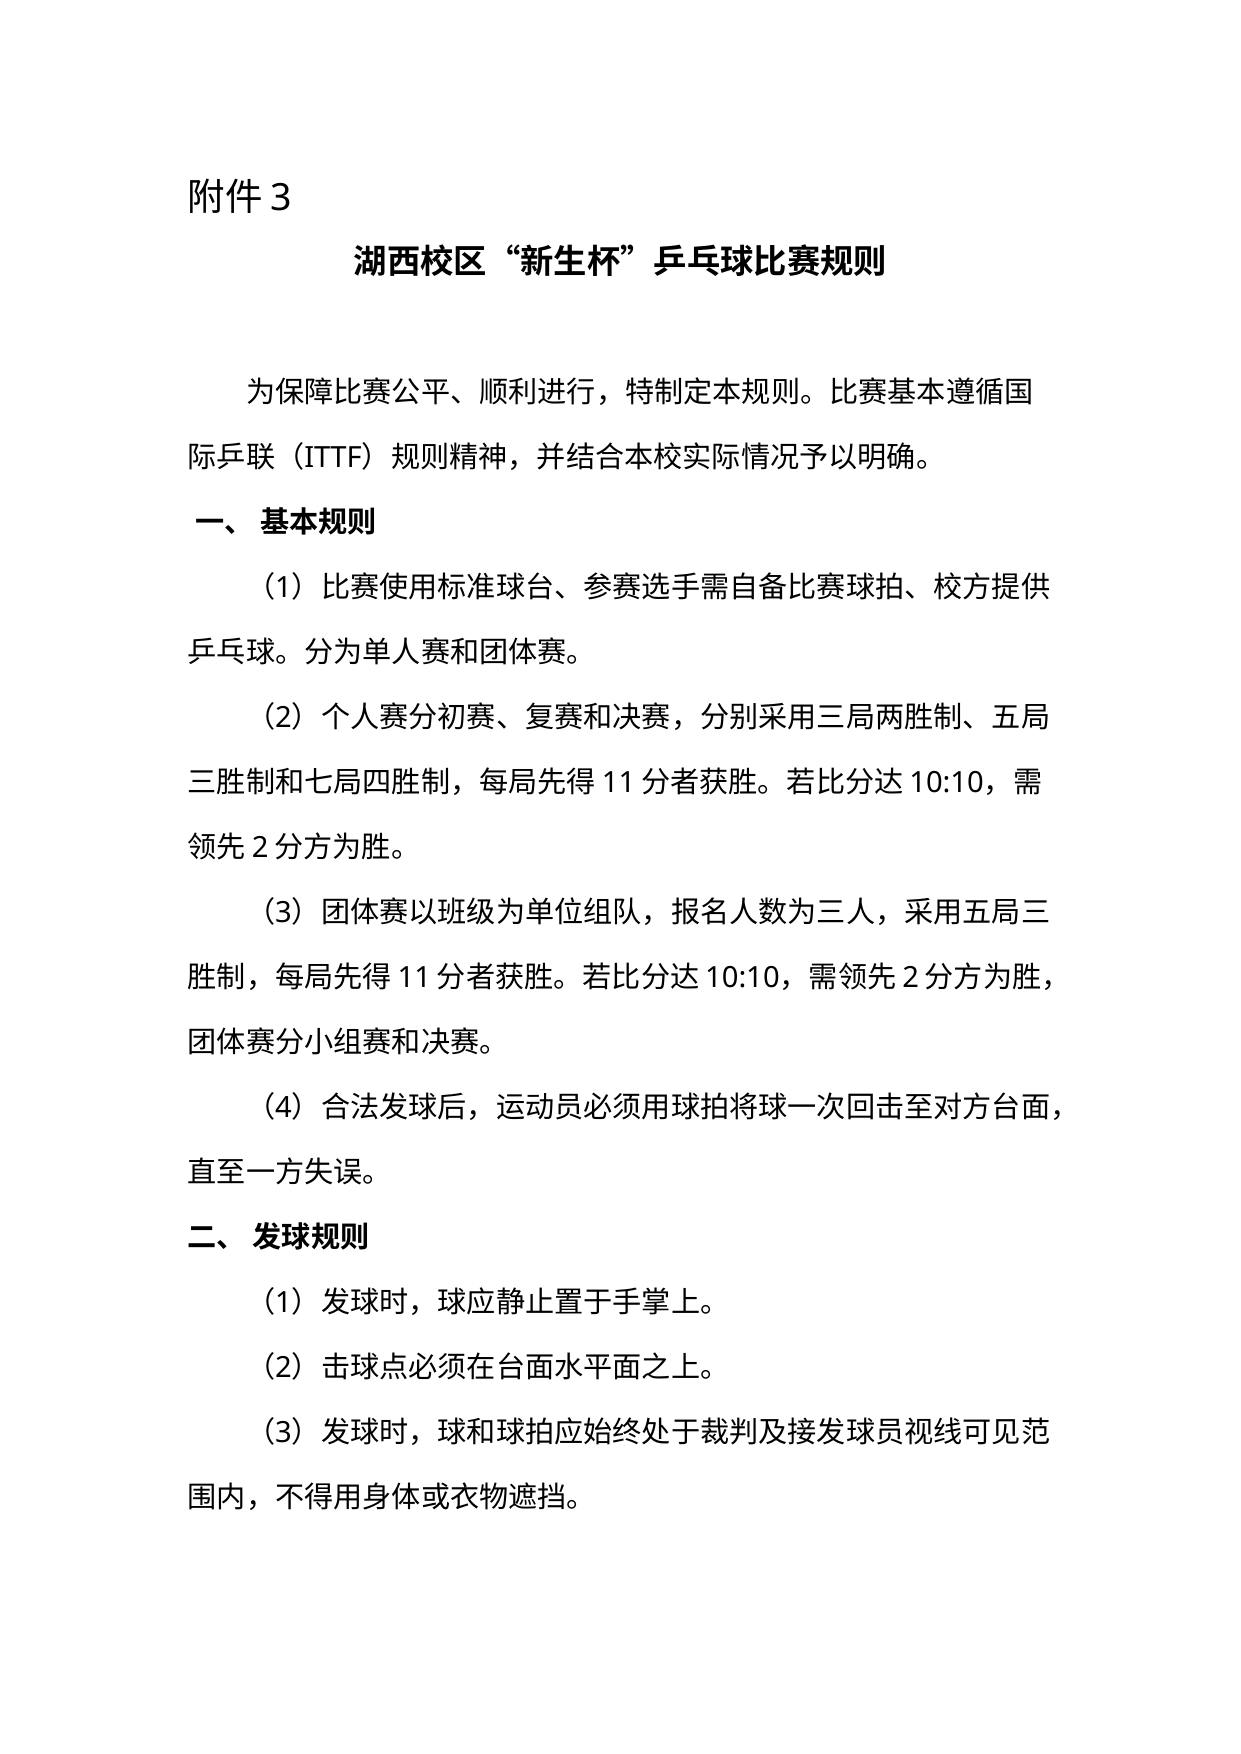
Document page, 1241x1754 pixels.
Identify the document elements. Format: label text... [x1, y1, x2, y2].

text 为保障比赛公平、顺利进行，特制定本规则。比赛基本遵循国际乒联（ITTF）规则精神，并结合本校实际情况予以明确。 [187, 357, 1053, 487]
text （4）合法发球后，运动员必须用球拍将球一次回击至对方台面，直至一方失误。 [187, 1072, 1053, 1202]
text 湖西校区“新生杯”乒乓球比赛规则 [187, 227, 1053, 292]
text 二、 发球规则 [187, 1202, 1053, 1267]
text （2）个人赛分初赛、复赛和决赛，分别采用三局两胜制、五局三胜制和七局四胜制，每局先得11分者获胜。若比分达10:10，需领先2分方为胜。 [187, 682, 1053, 877]
text 附件3 [187, 162, 1053, 227]
text （1）发球时，球应静止置于手掌上。 [187, 1267, 1053, 1332]
text 一、 基本规则 [187, 487, 1053, 552]
text （2）击球点必须在台面水平面之上。 [187, 1332, 1053, 1397]
text （3）发球时，球和球拍应始终处于裁判及接发球员视线可见范围内，不得用身体或衣物遮挡。 [187, 1397, 1053, 1527]
text （1）比赛使用标准球台、参赛选手需自备比赛球拍、校方提供乒乓球。分为单人赛和团体赛。 [187, 552, 1053, 682]
text （3）团体赛以班级为单位组队，报名人数为三人，采用五局三胜制，每局先得11分者获胜。若比分达10:10，需领先2分方为胜，团体赛分小组赛和决赛。 [187, 877, 1053, 1072]
